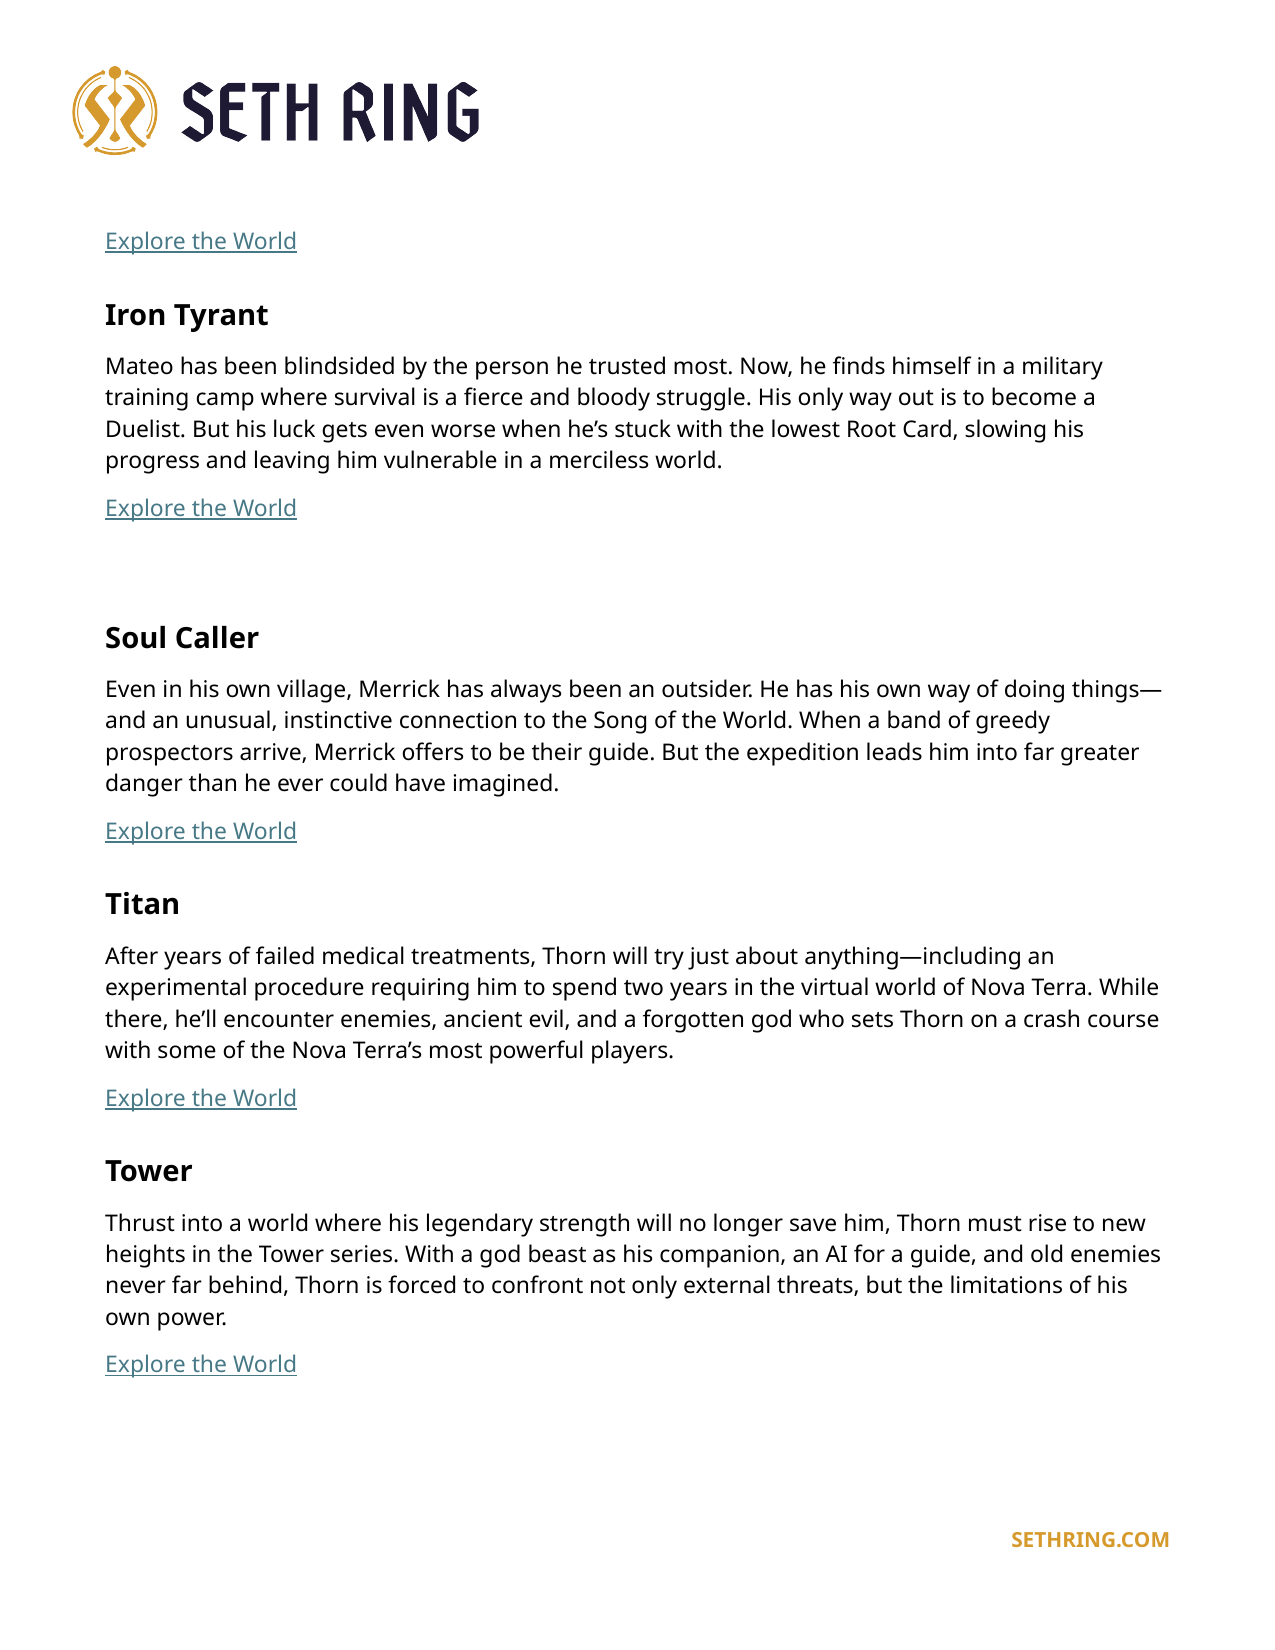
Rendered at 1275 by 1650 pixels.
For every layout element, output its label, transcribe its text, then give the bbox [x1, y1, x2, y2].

text Explore the World [105, 1082, 1170, 1113]
text Explore the World [105, 225, 1170, 256]
text After years of failed medical treatments, Thorn will try just about anything—including an experimental procedure requiring him to spend two years in the virtual world of Nova Terra. While there, he’ll encounter enemies, ancient evil, and a forgotten god who sets Thorn on a crash course with some of the Nova Terra’s most powerful players. [105, 940, 1170, 1065]
text Soul Caller [105, 617, 1170, 657]
text Tower [105, 1150, 1170, 1190]
text Titan [105, 884, 1170, 923]
text Mateo has been blindsided by the person he trusted most. Now, he finds himself in a military training camp where survival is a fierce and bloody struggle. His only way out is to become a Duelist. But his luck gets even worse when he’s stuck with the lowest Root Card, slowing his progress and leaving him vulnerable in a merciless world. [105, 350, 1170, 475]
picture [11, 24, 537, 201]
text Explore the World [105, 1348, 1170, 1380]
text Iron Tyrant [105, 294, 1170, 333]
text Thrust into a world where his legendary strength will no longer save him, Thorn must rise to new heights in the Tower series. With a god beast as his companion, an AI for a guide, and old enemies never far behind, Thorn is forced to confront not only external threats, but the limitations of his own power. [105, 1207, 1170, 1332]
text Explore the World [105, 815, 1170, 846]
text Explore the World [105, 492, 1170, 523]
text Even in his own village, Merrick has always been an outsider. He has his own way of doing things—and an unusual, instinctive connection to the Song of the World. When a band of greedy prospectors arrive, Merrick offers to be their guide. But the expedition leads him into far greater danger than he ever could have imagined. [105, 673, 1170, 798]
